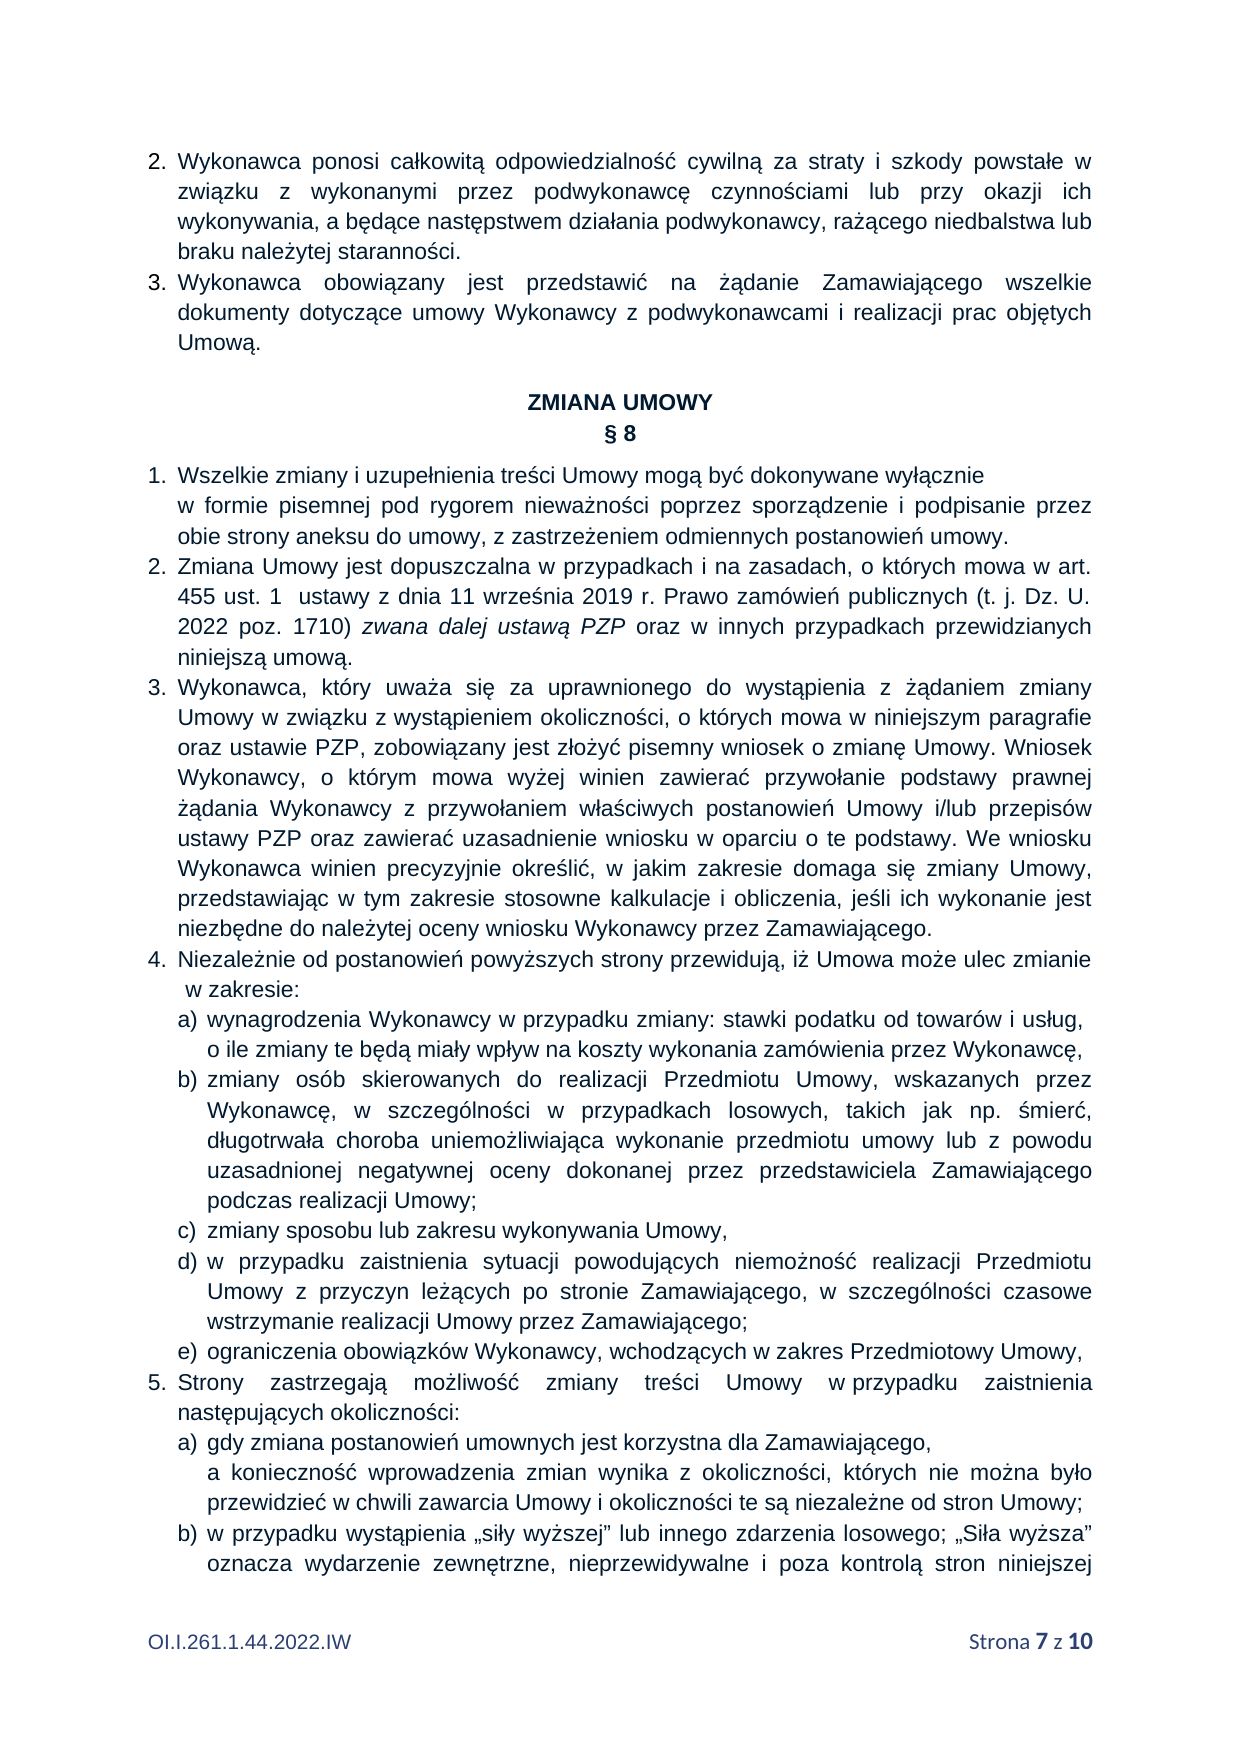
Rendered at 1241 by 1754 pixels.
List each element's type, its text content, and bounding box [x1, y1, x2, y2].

list ograniczenia obowiązków Wykonawcy, wchodzących w zakres Przedmiotowy Umowy, [177, 1338, 1092, 1365]
list Wykonawca ponosi całkowitą odpowiedzialność cywilną za straty i szkody powstałe w związku z wykonanymi przez podwykonawcę czynnościami lub przy okazji ich wykonywania, a będące następstwem działania podwykonawcy, rażącego niedbalstwa lub braku należytej staranności. [148, 148, 1092, 265]
list Wykonawca obowiązany jest przedstawić na żądanie Zamawiającego wszelkie dokumenty dotyczące umowy Wykonawcy z podwykonawcami i realizacji prac objętych Umową. [148, 268, 1092, 355]
list Zmiana Umowy jest dopuszczalna w przypadkach i na zasadach, o których mowa w art. 455 ust. 1 ustawy z dnia 11 września 2019 r. Prawo zamówień publicznych (t. j. Dz. U. 2022 poz. 1710) zwana dalej ustawą PZP oraz w innych przypadkach przewidzianych niniejszą umową. [148, 553, 1092, 670]
text a konieczność wprowadzenia zmian wynika z okoliczności, których nie można było przewidzieć w chwili zawarcia Umowy i okoliczności te są niezależne od stron Umowy; [177, 1459, 1092, 1516]
list zmiany osób skierowanych do realizacji Przedmiotu Umowy, wskazanych przez Wykonawcę, w szczególności w przypadkach losowych, takich jak np. śmierć, długotrwała choroba uniemożliwiająca wykonanie przedmiotu umowy lub z powodu uzasadnionej negatywnej oceny dokonanej przez przedstawiciela Zamawiającego podczas realizacji Umowy; [177, 1066, 1092, 1214]
list wynagrodzenia Wykonawcy w przypadku zmiany: stawki podatku od towarów i usług, o ile zmiany te będą miały wpływ na koszty wykonania zamówienia przez Wykonawcę, [177, 1006, 1092, 1063]
list gdy zmiana postanowień umownych jest korzystna dla Zamawiającego, [177, 1429, 1092, 1455]
list Wykonawca, który uważa się za uprawnionego do wystąpienia z żądaniem zmiany Umowy w związku z wystąpieniem okoliczności, o których mowa w niniejszym paragrafie oraz ustawie PZP, zobowiązany jest złożyć pisemny wniosek o zmianę Umowy. Wniosek Wykonawcy, o którym mowa wyżej winien zawierać przywołanie podstawy prawnej żądania Wykonawcy z przywołaniem właściwych postanowień Umowy i/lub przepisów ustawy PZP oraz zawierać uzasadnienie wniosku w oparciu o te podstawy. We wniosku Wykonawca winien precyzyjnie określić, w jakim zakresie domaga się zmiany Umowy, przedstawiając w tym zakresie stosowne kalkulacje i obliczenia, jeśli ich wykonanie jest niezbędne do należytej oceny wniosku Wykonawcy przez Zamawiającego. [148, 674, 1092, 942]
list Niezależnie od postanowień powyższych strony przewidują, iż Umowa może ulec zmianie w zakresie: [148, 946, 1092, 1002]
text ZMIANA UMOWY [148, 389, 1092, 416]
list zmiany sposobu lub zakresu wykonywania Umowy, [177, 1217, 1092, 1244]
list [177, 1519, 1092, 1576]
list Wszelkie zmiany i uzupełnienia treści Umowy mogą być dokonywane wyłącznie [148, 462, 1092, 489]
text w formie pisemnej pod rygorem nieważności poprzez sporządzenie i podpisanie przez obie strony aneksu do umowy, z zastrzeżeniem odmiennych postanowień umowy. [177, 492, 1092, 549]
list Strony zastrzegają możliwość zmiany treści Umowy w przypadku zaistnienia następujących okoliczności: [148, 1368, 1092, 1425]
list w przypadku zaistnienia sytuacji powodujących niemożność realizacji Przedmiotu Umowy z przyczyn leżących po stronie Zamawiającego, w szczególności czasowe wstrzymanie realizacji Umowy przez Zamawiającego; [177, 1248, 1092, 1334]
text § 8 [148, 419, 1092, 446]
